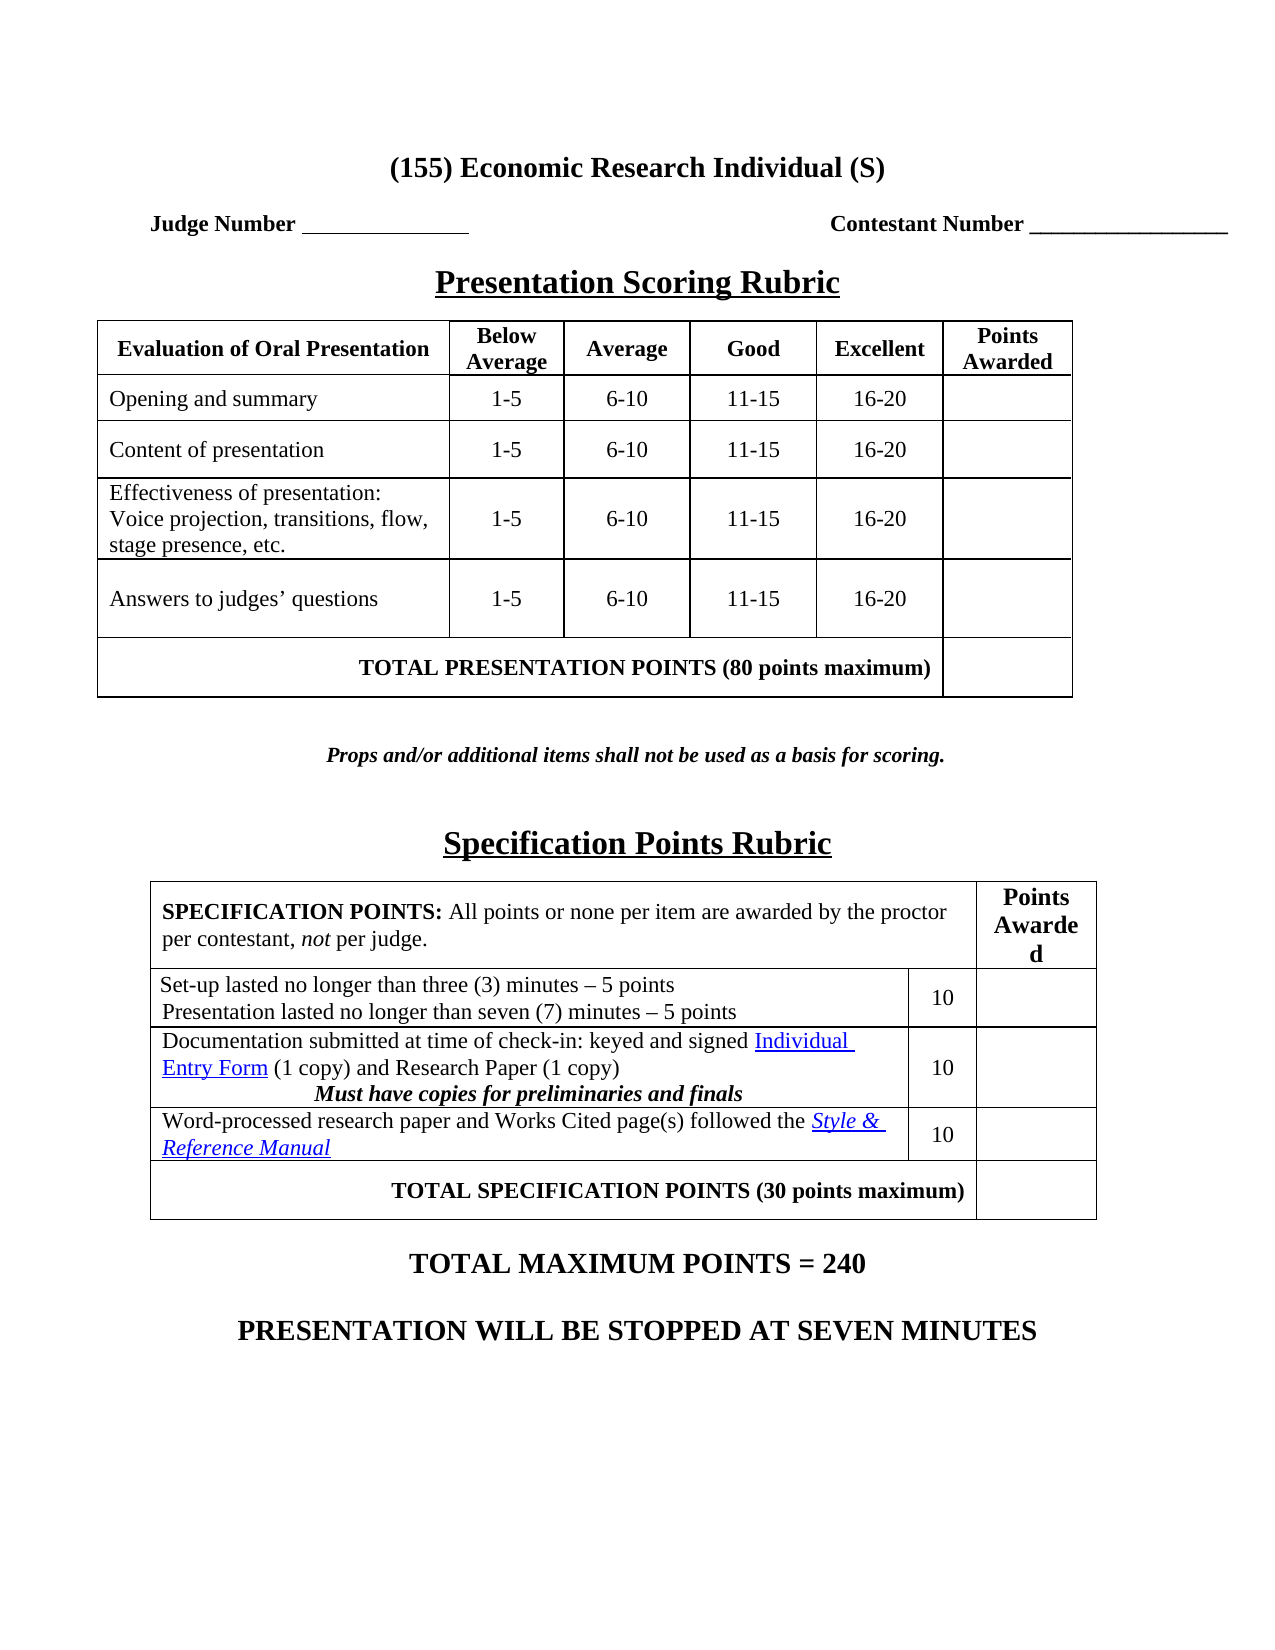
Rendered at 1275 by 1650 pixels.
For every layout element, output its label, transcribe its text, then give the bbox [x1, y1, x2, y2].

table_header Good [691, 322, 816, 374]
table_cell Documentation submitted at time of check-in: keyed and signed (1 copy) and Research Paper (1 copy) Must have copies for preliminaries and finals [151, 1028, 908, 1107]
table_cell 16-20 [817, 560, 942, 637]
table_cell 16-20 [817, 421, 942, 477]
table_header Excellent [817, 322, 942, 374]
table_cell [944, 374, 1072, 420]
text PRESENTATION WILL BE STOPPED AT SEVEN MINUTES [150, 1313, 1125, 1347]
table_cell 10 [909, 1108, 976, 1160]
table_cell [977, 969, 1096, 1026]
text Specification Points Rubric [150, 823, 1125, 861]
table_header Points Awarded [977, 882, 1096, 968]
table_cell Answers to judges’ questions [98, 560, 449, 637]
table_cell [944, 637, 1072, 696]
table_cell Set-up lasted no longer than three (3) minutes – 5 points Presentation lasted no longer than seven (7) minutes – 5 points [151, 969, 908, 1026]
table_cell [977, 1161, 1096, 1219]
table_cell Content of presentation [98, 421, 449, 477]
table_cell TOTAL PRESENTATION POINTS (80 points maximum) [98, 638, 942, 696]
table_cell Word-processed research paper and Works Cited page(s) followed the [151, 1108, 908, 1160]
table_header Average [565, 322, 689, 374]
table_cell 11-15 [691, 376, 816, 420]
table_cell 11-15 [691, 421, 816, 477]
table_cell 6-10 [565, 479, 689, 558]
table_cell Effectiveness of presentation: Voice projection, transitions, flow, stage presence, etc. [98, 479, 449, 558]
table_header SPECIFICATION POINTS: All points or none per item are awarded by the proctor per contestant, not per judge. [151, 882, 976, 968]
table_header Points Awarded [944, 322, 1072, 374]
text TOTAL MAXIMUM POINTS = 240 [150, 1246, 1125, 1280]
table_cell [944, 558, 1072, 637]
table_header Below Average [450, 322, 563, 374]
subtitle Judge Number Contestant Number [150, 210, 1125, 236]
table_cell [944, 420, 1072, 477]
table_cell 6-10 [565, 421, 689, 477]
table_cell TOTAL SPECIFICATION POINTS (30 points maximum) [151, 1161, 976, 1219]
table_cell [977, 1108, 1096, 1160]
table_cell 1-5 [450, 560, 563, 637]
text (155) Economic Research Individual (S) [150, 150, 1125, 183]
table_cell [944, 477, 1072, 558]
table_cell 16-20 [817, 479, 942, 558]
text Props and/or additional items shall not be used as a basis for scoring. [150, 742, 1125, 785]
table_header Evaluation of Oral Presentation [98, 321, 449, 374]
table_cell [977, 1028, 1096, 1107]
text Presentation Scoring Rubric [150, 263, 1125, 301]
table_cell 6-10 [565, 376, 689, 420]
table_cell 1-5 [450, 421, 563, 477]
table_cell 11-15 [691, 560, 816, 637]
table_cell 11-15 [691, 479, 816, 558]
table_cell 6-10 [565, 560, 689, 637]
table_cell 10 [909, 1028, 976, 1107]
table_cell 1-5 [450, 376, 563, 420]
table_cell 16-20 [817, 376, 942, 420]
table_cell Opening and summary [98, 375, 449, 420]
table_cell 1-5 [450, 479, 563, 558]
table_cell 10 [909, 969, 976, 1026]
